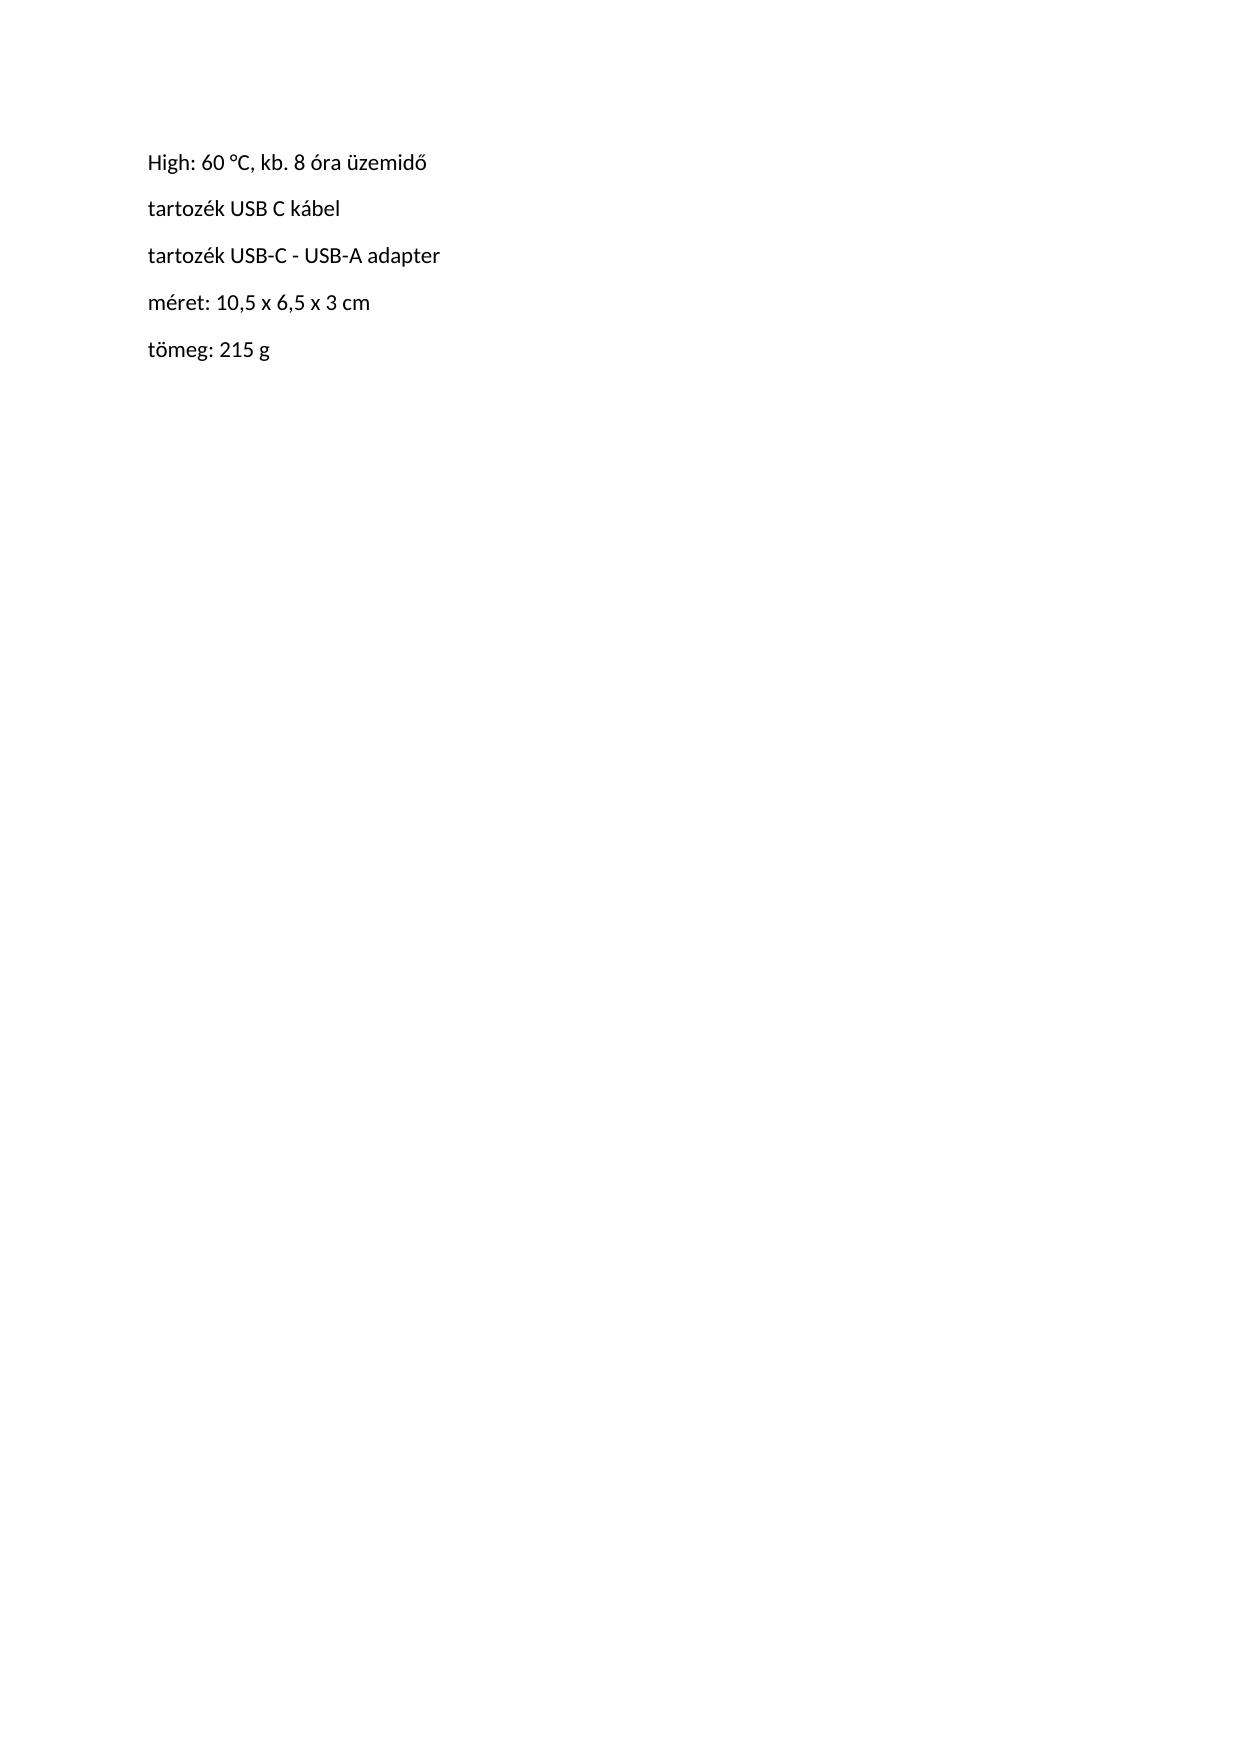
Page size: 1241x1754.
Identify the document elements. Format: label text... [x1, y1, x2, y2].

text tömeg: 215 g [148, 335, 1093, 363]
text tartozék USB C kábel [148, 194, 1093, 222]
text méret: 10,5 x 6,5 x 3 cm [148, 288, 1093, 316]
text tartozék USB-C - USB-A adapter [148, 241, 1093, 269]
text High: 60 °C, kb. 8 óra üzemidő [148, 148, 1093, 176]
